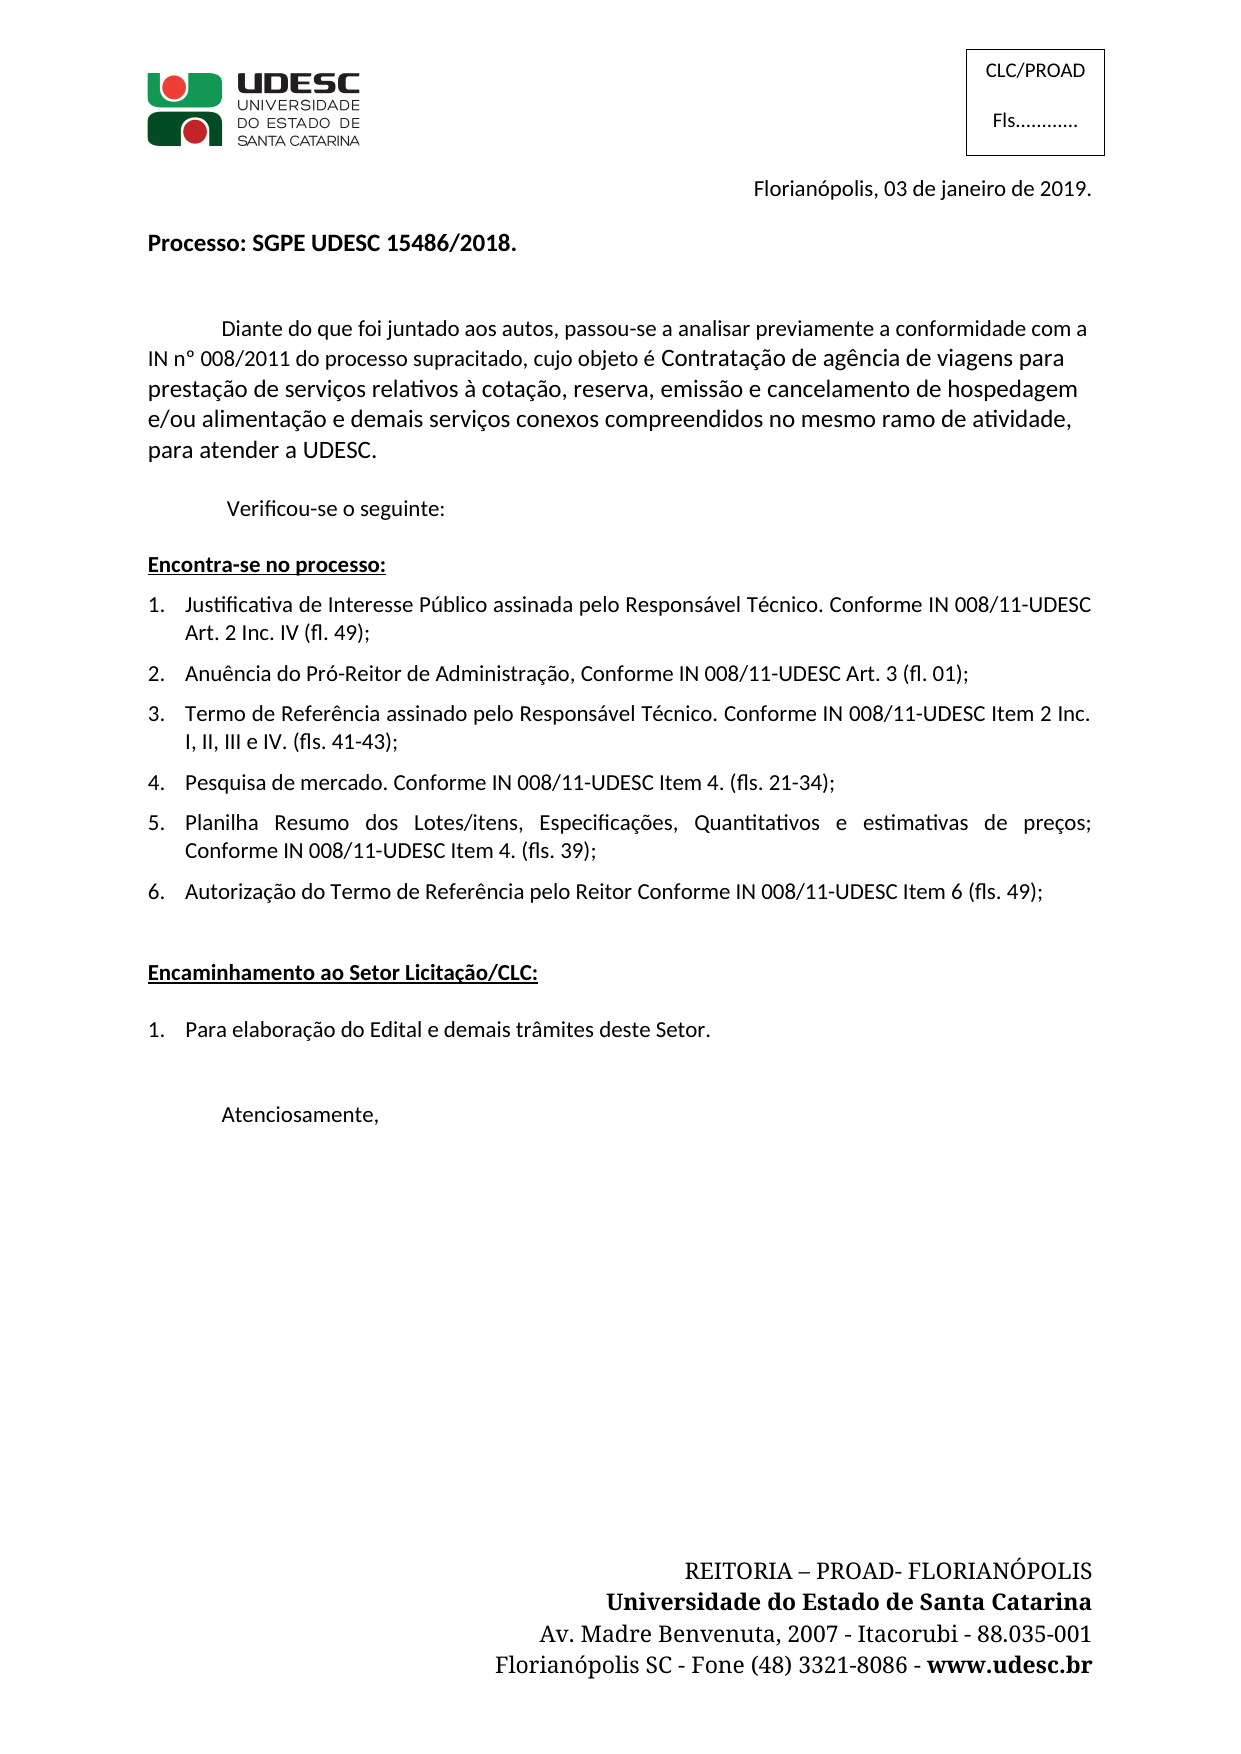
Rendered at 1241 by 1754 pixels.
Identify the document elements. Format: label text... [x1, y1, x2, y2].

text Atenciosamente, [148, 1100, 1092, 1128]
text Encaminhamento ao Setor Licitação/CLC: [148, 958, 1092, 986]
list Justificativa de Interesse Público assinada pelo Responsável Técnico. Conforme IN 008/11-UDESC Art. 2 Inc. IV (fl. 49); [148, 590, 1092, 646]
text Encontra-se no processo: [148, 550, 1092, 578]
picture [147, 73, 360, 146]
list Termo de Referência assinado pelo Responsável Técnico. Conforme IN 008/11-UDESC Item 2 Inc. I, II, III e IV. (fls. 41-43); [148, 699, 1092, 755]
text Diante do que foi juntado aos autos, passou-se a analisar previamente a conformidade com a IN nº 008/2011 do processo supracitado, cujo objeto é Contratação de agência de viagens para prestação de serviços relativos à cotação, reserva, emissão e cancelamento de hospedagem e/ou alimentação e demais serviços conexos compreendidos no mesmo ramo de atividade, para atender a UDESC. [148, 314, 1092, 464]
text Florianópolis, 03 de janeiro de 2019. [148, 174, 1092, 202]
text Processo: SGPE UDESC 15486/2018. [148, 227, 1092, 257]
list Pesquisa de mercado. Conforme IN 008/11-UDESC Item 4. (fls. 21-34); [148, 768, 1092, 796]
text Verificou-se o seguinte: [148, 494, 1092, 522]
list Planilha Resumo dos Lotes/itens, Especificações, Quantitativos e estimativas de preços; Conforme IN 008/11-UDESC Item 4. (fls. 39); [148, 808, 1092, 864]
list Anuência do Pró-Reitor de Administração, Conforme IN 008/11-UDESC Art. 3 (fl. 01); [148, 659, 1092, 687]
list Para elaboração do Edital e demais trâmites deste Setor. [148, 1015, 1092, 1043]
list Autorização do Termo de Referência pelo Reitor Conforme IN 008/11-UDESC Item 6 (fls. 49); [148, 877, 1092, 905]
